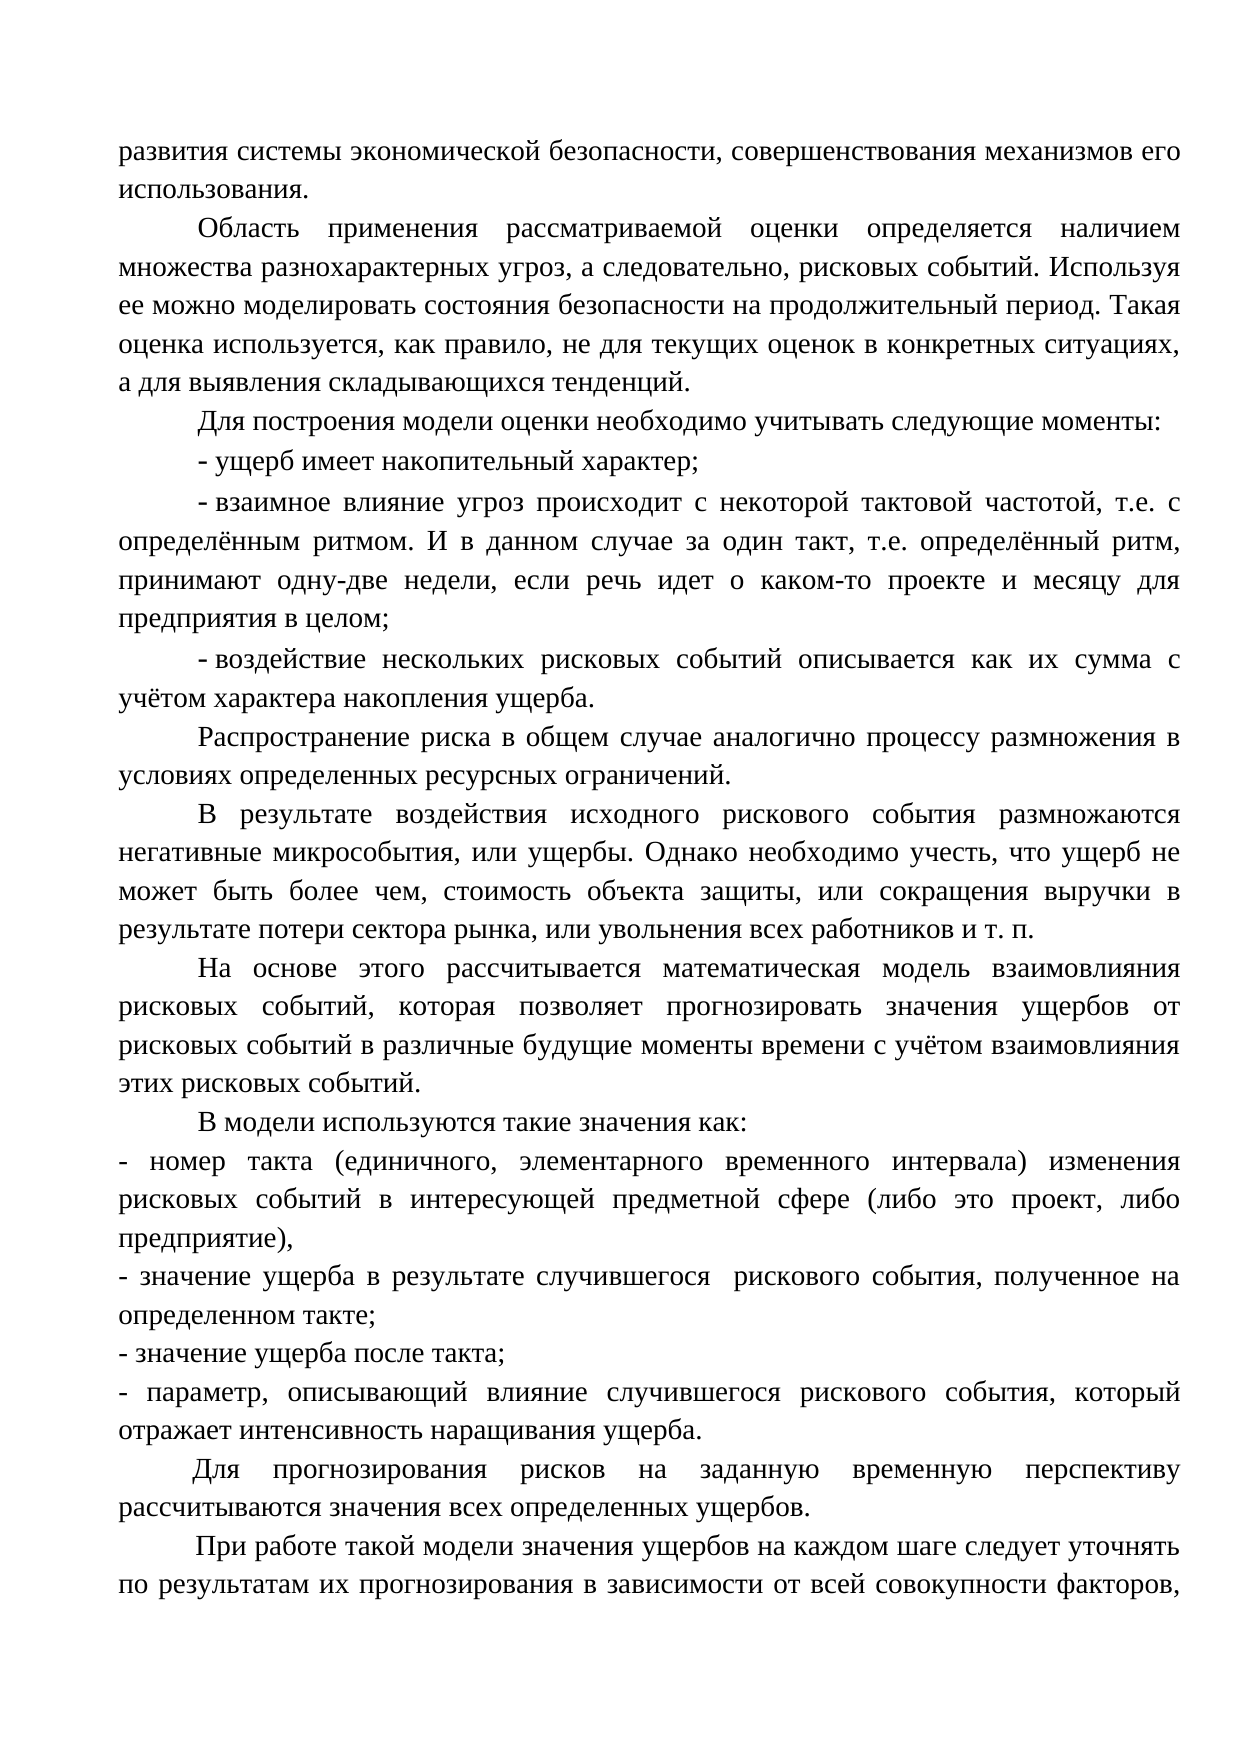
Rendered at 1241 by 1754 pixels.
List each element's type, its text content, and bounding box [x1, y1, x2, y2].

text Область применения рассматриваемой оценки определяется наличием множества разнохарактерных угроз, а следовательно, рисковых событий. Используя ее можно моделировать состояния безопасности на продолжительный период. Такая оценка используется, как правило, не для текущих оценок в конкретных ситуациях, а для выявления складывающихся тенденций. [118, 210, 1181, 398]
list взаимное влияние угроз происходит с некоторой тактовой частотой, т.е. с определённым ритмом. И в данном случае за один такт, т.е. определённый ритм, принимают одну-две недели, если речь идет о каком-то проекте и месяцу для предприятия в целом; [118, 483, 1181, 634]
text Распространение риска в общем случае аналогично процессу размножения в условиях определенных ресурсных ограничений. [118, 719, 1181, 791]
text Для построения модели оценки необходимо учитывать следующие моменты: [118, 403, 1181, 436]
text - номер такта (единичного, элементарного временного интервала) изменения рисковых событий в интересующей предметной сфере (либо это проект, либо предприятие), [118, 1143, 1181, 1253]
text - параметр, описывающий влияние случившегося рискового события, который отражает интенсивность наращивания ущерба. [118, 1374, 1181, 1446]
text Для прогнозирования рисков на заданную временную перспективу рассчитываются значения всех определенных ущербов. [118, 1451, 1181, 1523]
list ущерб имеет накопительный характер; [118, 441, 1181, 477]
list воздействие нескольких рисковых событий описывается как их сумма с учётом характера накопления ущерба. [118, 639, 1181, 714]
text На основе этого рассчитывается математическая модель взаимовлияния рисковых событий, которая позволяет прогнозировать значения ущербов от рисковых событий в различные будущие моменты времени с учётом взаимовлияния этих рисковых событий. [118, 950, 1181, 1099]
text - значение ущерба в результате случившегося рискового события, полученное на определенном такте; [118, 1258, 1181, 1330]
text - значение ущерба после такта; [118, 1335, 1181, 1369]
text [118, 1528, 1181, 1600]
text В модели используются такие значения как: [118, 1104, 1181, 1138]
text В результате воздействия исходного рискового события размножаются негативные микрособытия, или ущербы. Однако необходимо учесть, что ущерб не может быть более чем, стоимость объекта защиты, или сокращения выручки в результате потери сектора рынка, или увольнения всех работников и т. п. [118, 796, 1181, 945]
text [118, 133, 1181, 205]
